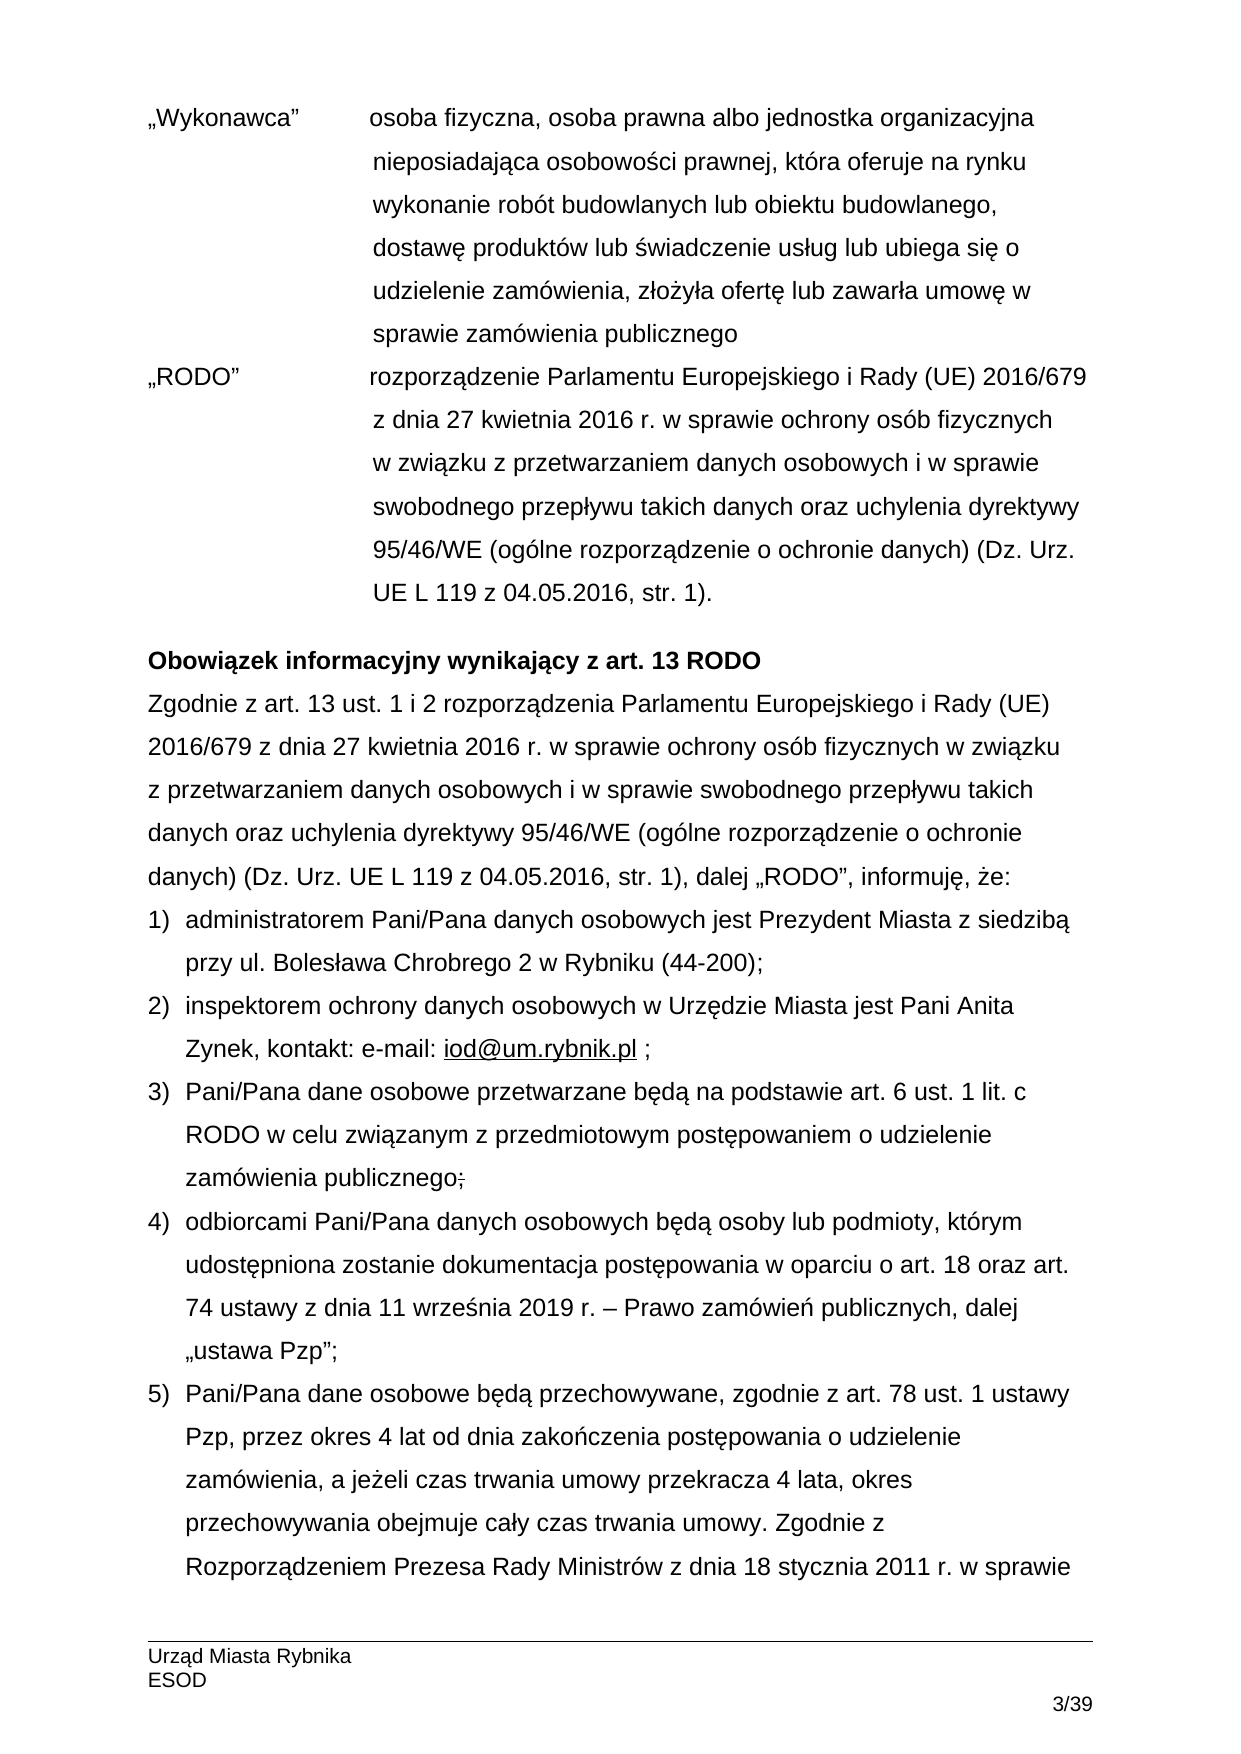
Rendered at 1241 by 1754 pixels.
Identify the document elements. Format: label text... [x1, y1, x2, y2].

text Obowiązek informacyjny wynikający z art. 13 RODO [148, 646, 1093, 675]
list administratorem Pani/Pana danych osobowych jest Prezydent Miasta z siedzibą przy ul. Bolesława Chrobrego 2 w Rybniku (44-200); [148, 905, 1093, 977]
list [148, 1379, 1093, 1580]
list Pani/Pana dane osobowe przetwarzane będą na podstawie art. 6 ust. 1 lit. c RODO w celu związanym z przedmiotowym postępowaniem o udzielenie zamówienia publicznego; [148, 1077, 1093, 1192]
list odbiorcami Pani/Pana danych osobowych będą osoby lub podmioty, którym udostępniona zostanie dokumentacja postępowania w oparciu o art. 18 oraz art. 74 ustawy z dnia 11 września 2019 r. – Prawo zamówień publicznych, dalej „ustawa Pzp”; [148, 1207, 1093, 1365]
list inspektorem ochrony danych osobowych w Urzędzie Miasta jest Pani Anita Zynek, kontakt: e-mail: iod@um.rybnik.pl ; [148, 991, 1093, 1063]
text „Wykonawca” osoba fizyczna, osoba prawna albo jednostka organizacyjna nieposiadająca osobowości prawnej, która oferuje na rynku wykonanie robót budowlanych lub obiektu budowlanego, dostawę produktów lub świadczenie usług lub ubiega się o udzielenie zamówienia, złożyła ofertę lub zawarła umowę w sprawie zamówienia publicznego [148, 103, 1093, 348]
text „RODO” rozporządzenie Parlamentu Europejskiego i Rady (UE) 2016/679 z dnia 27 kwietnia 2016 r. w sprawie ochrony osób fizycznych w związku z przetwarzaniem danych osobowych i w sprawie swobodnego przepływu takich danych oraz uchylenia dyrektywy 95/46/WE (ogólne rozporządzenie o ochronie danych) (Dz. Urz. UE L 119 z 04.05.2016, str. 1). [148, 362, 1093, 607]
text Zgodnie z art. 13 ust. 1 i 2 rozporządzenia Parlamentu Europejskiego i Rady (UE) 2016/679 z dnia 27 kwietnia 2016 r. w sprawie ochrony osób fizycznych w związku z przetwarzaniem danych osobowych i w sprawie swobodnego przepływu takich danych oraz uchylenia dyrektywy 95/46/WE (ogólne rozporządzenie o ochronie danych) (Dz. Urz. UE L 119 z 04.05.2016, str. 1), dalej „RODO”, informuję, że: [148, 689, 1093, 890]
